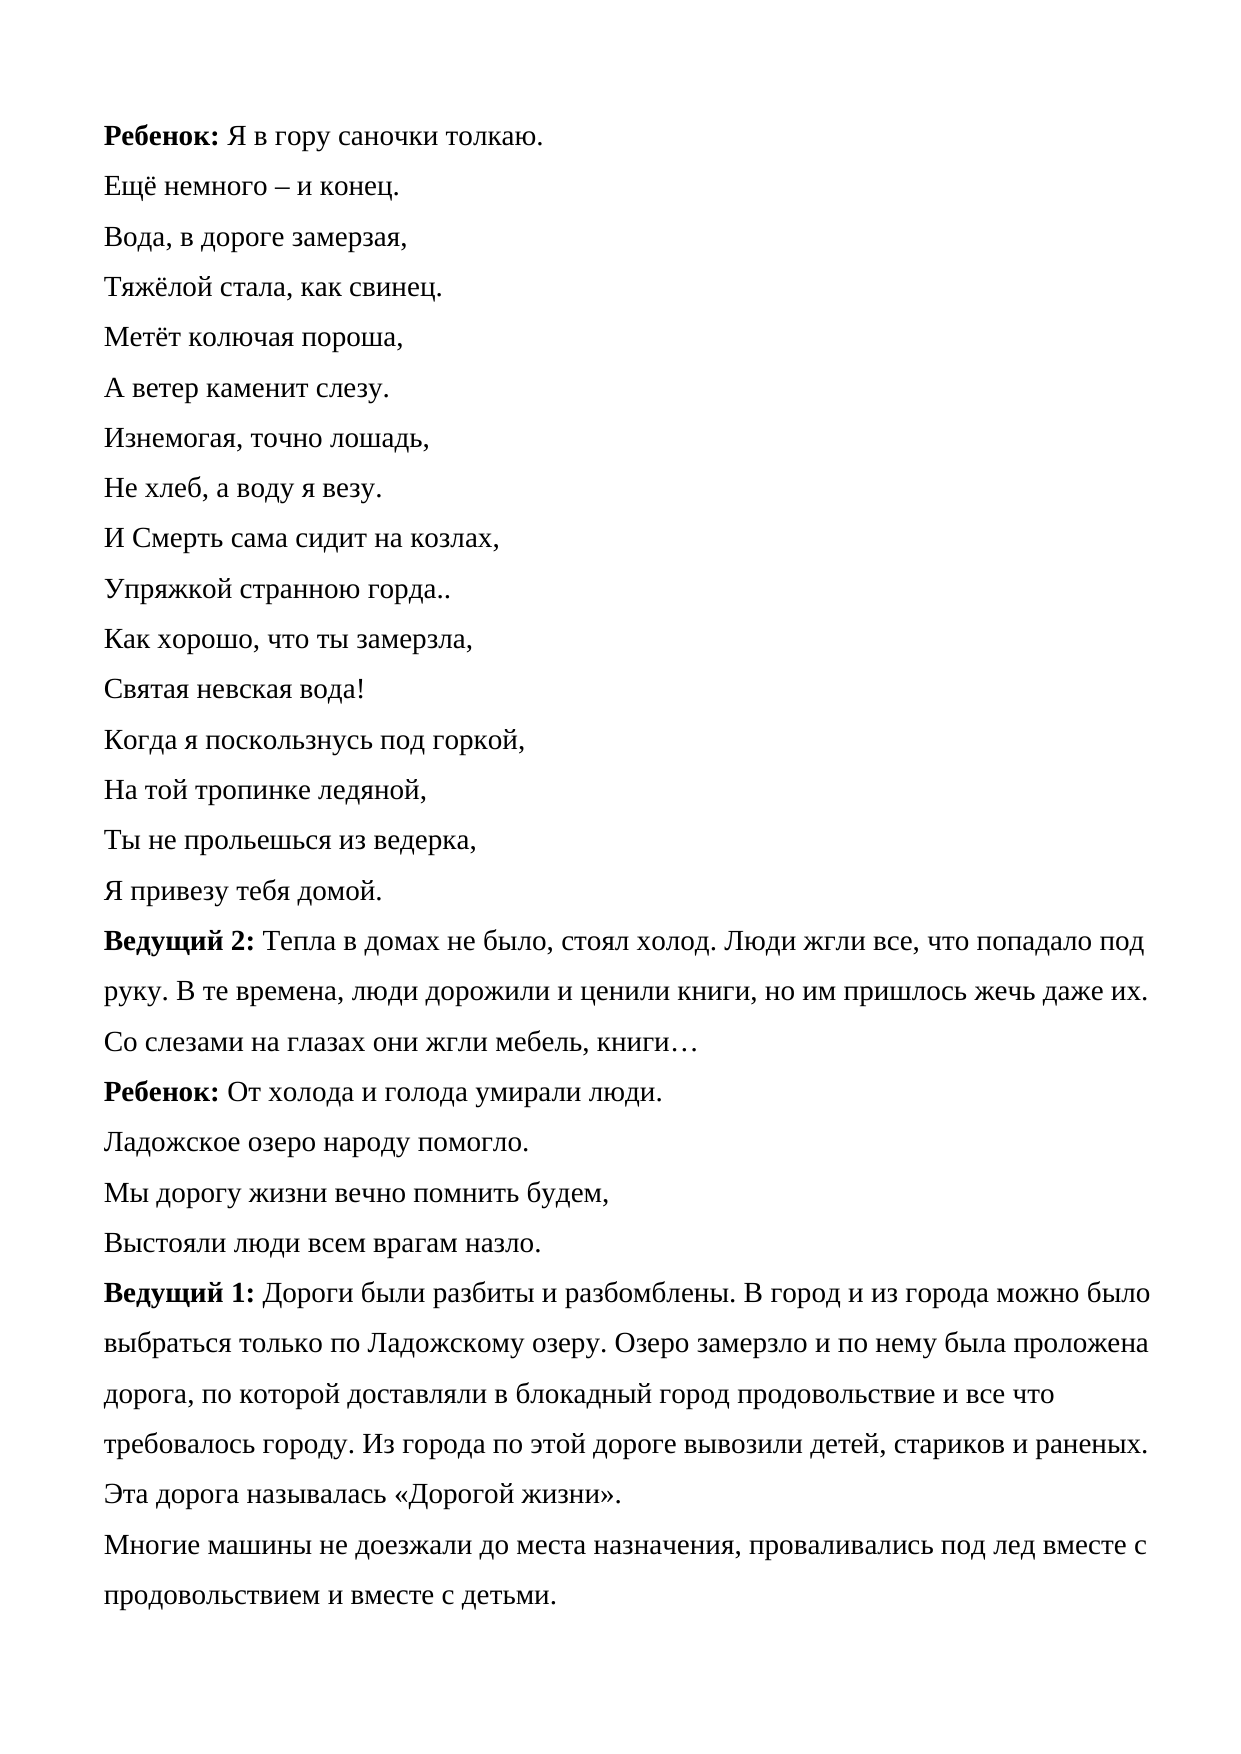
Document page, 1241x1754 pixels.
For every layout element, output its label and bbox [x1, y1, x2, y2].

text [103, 118, 1152, 1611]
